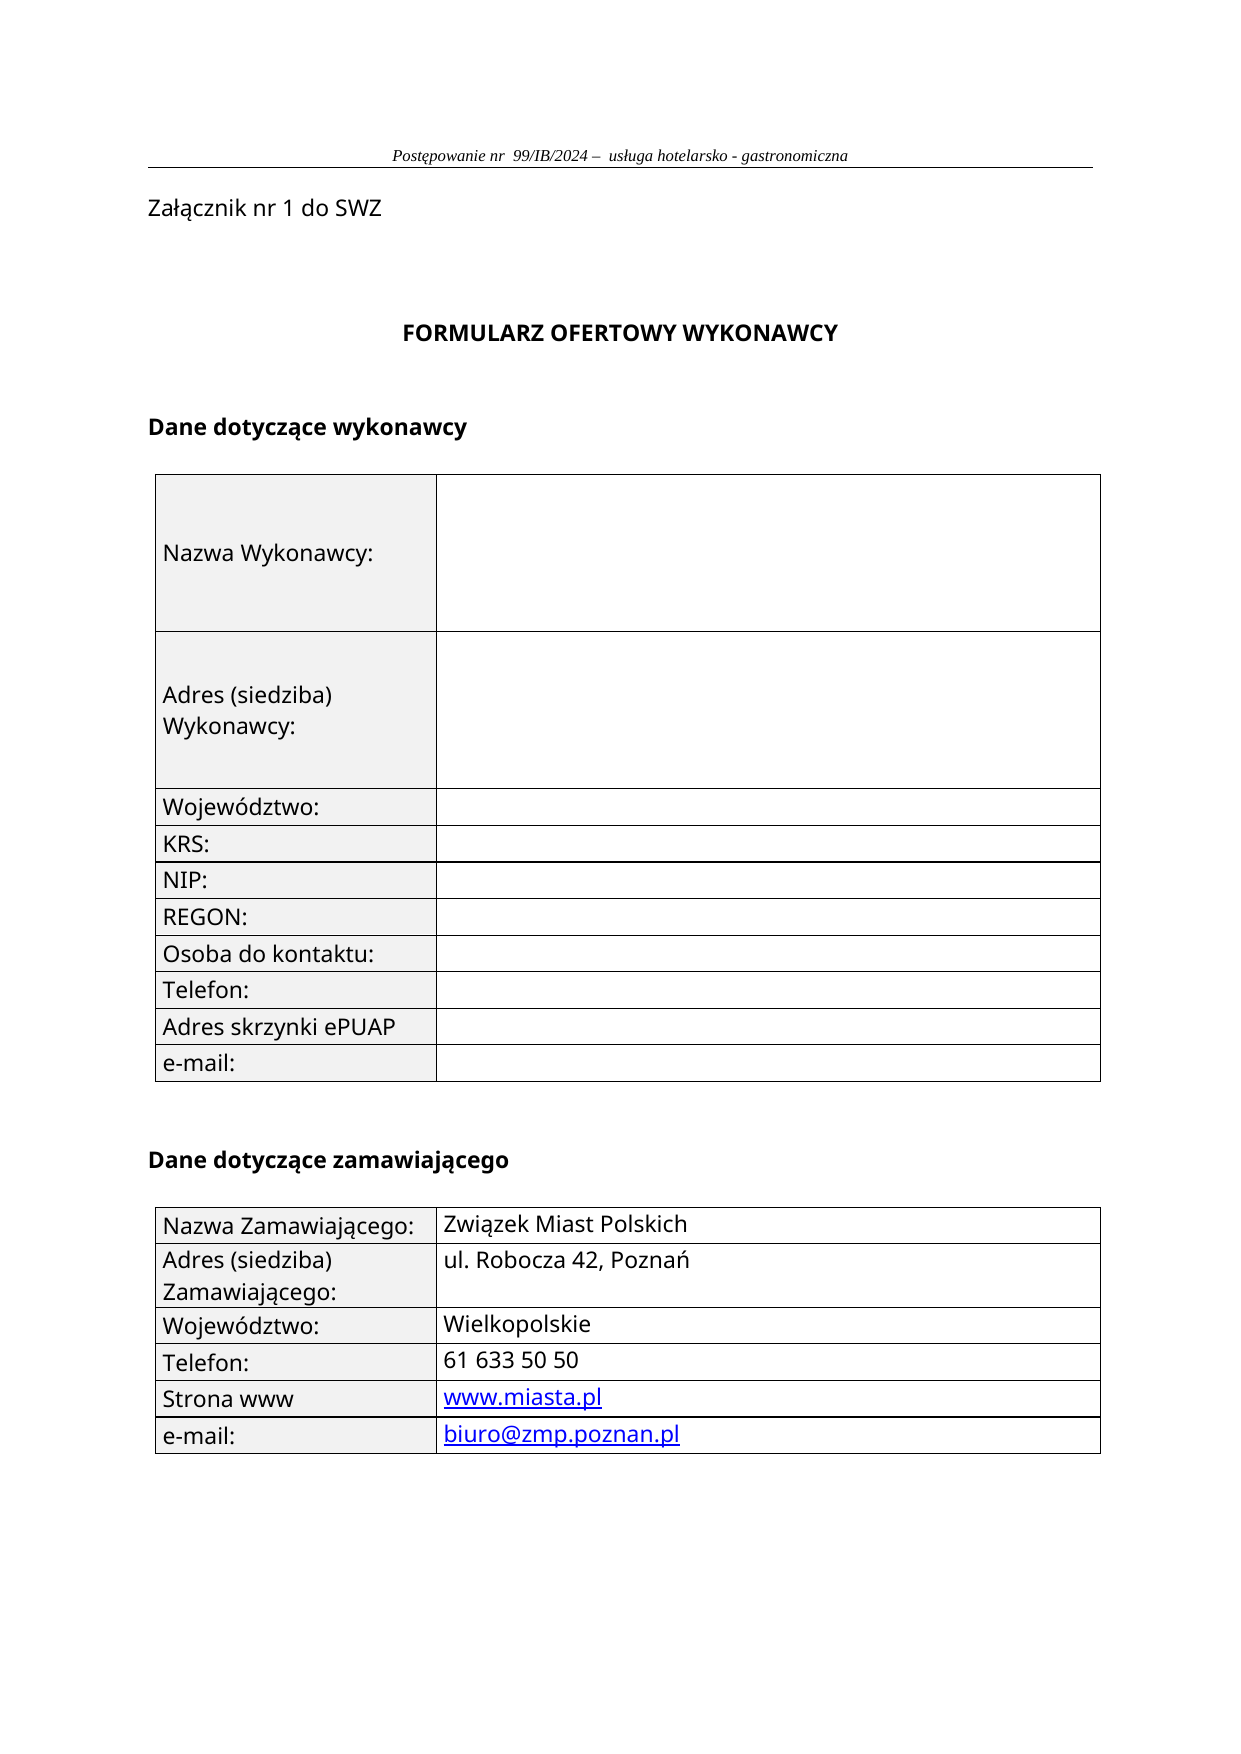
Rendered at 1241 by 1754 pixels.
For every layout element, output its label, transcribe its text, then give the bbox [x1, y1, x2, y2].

text Dane dotyczące wykonawcy [148, 411, 1093, 442]
table_cell Województwo: [156, 789, 436, 825]
text Załącznik nr 1 do SWZ [148, 192, 1093, 224]
table_cell [437, 863, 1100, 898]
table_cell 61 633 50 50 [437, 1344, 1100, 1380]
table_cell e-mail: [156, 1418, 436, 1453]
table_cell KRS: [156, 826, 436, 861]
table_cell Osoba do kontaktu: [156, 936, 436, 971]
table_cell [437, 1009, 1100, 1044]
table_cell Adres (siedziba) Zamawiającego: [156, 1244, 436, 1307]
table_cell Województwo: [156, 1308, 436, 1343]
table_cell [437, 632, 1100, 788]
table_cell REGON: [156, 899, 436, 934]
table_cell biuro@zmp.poznan.pl [437, 1418, 1100, 1453]
table_cell [437, 899, 1100, 934]
table_cell www.miasta.pl [437, 1381, 1100, 1416]
table_cell Telefon: [156, 1344, 436, 1380]
table_cell [437, 789, 1100, 825]
table_cell Wielkopolskie [437, 1308, 1100, 1343]
text Postępowanie nr 99/IB/2024 – usługa hotelarsko - gastronomiczna [148, 146, 1093, 167]
table_cell e-mail: [156, 1045, 436, 1081]
text Dane dotyczące zamawiającego [148, 1144, 1093, 1176]
table_cell Telefon: [156, 972, 436, 1008]
table_cell [437, 972, 1100, 1008]
table_cell Strona www [156, 1381, 436, 1416]
text FORMULARZ OFERTOWY WYKONAWCY [148, 317, 1093, 349]
table_cell ul. Robocza 42, Poznań [437, 1244, 1100, 1307]
table_header Nazwa Wykonawcy: [156, 475, 436, 631]
table_header Związek Miast Polskich [437, 1208, 1100, 1243]
table_cell [437, 1045, 1100, 1081]
table_cell Adres (siedziba) Wykonawcy: [156, 632, 436, 788]
table_cell Adres skrzynki ePUAP [156, 1009, 436, 1044]
table_header [437, 475, 1100, 631]
table_cell [437, 826, 1100, 861]
table_header Nazwa Zamawiającego: [156, 1208, 436, 1243]
table_cell NIP: [156, 863, 436, 898]
table_cell [437, 936, 1100, 971]
